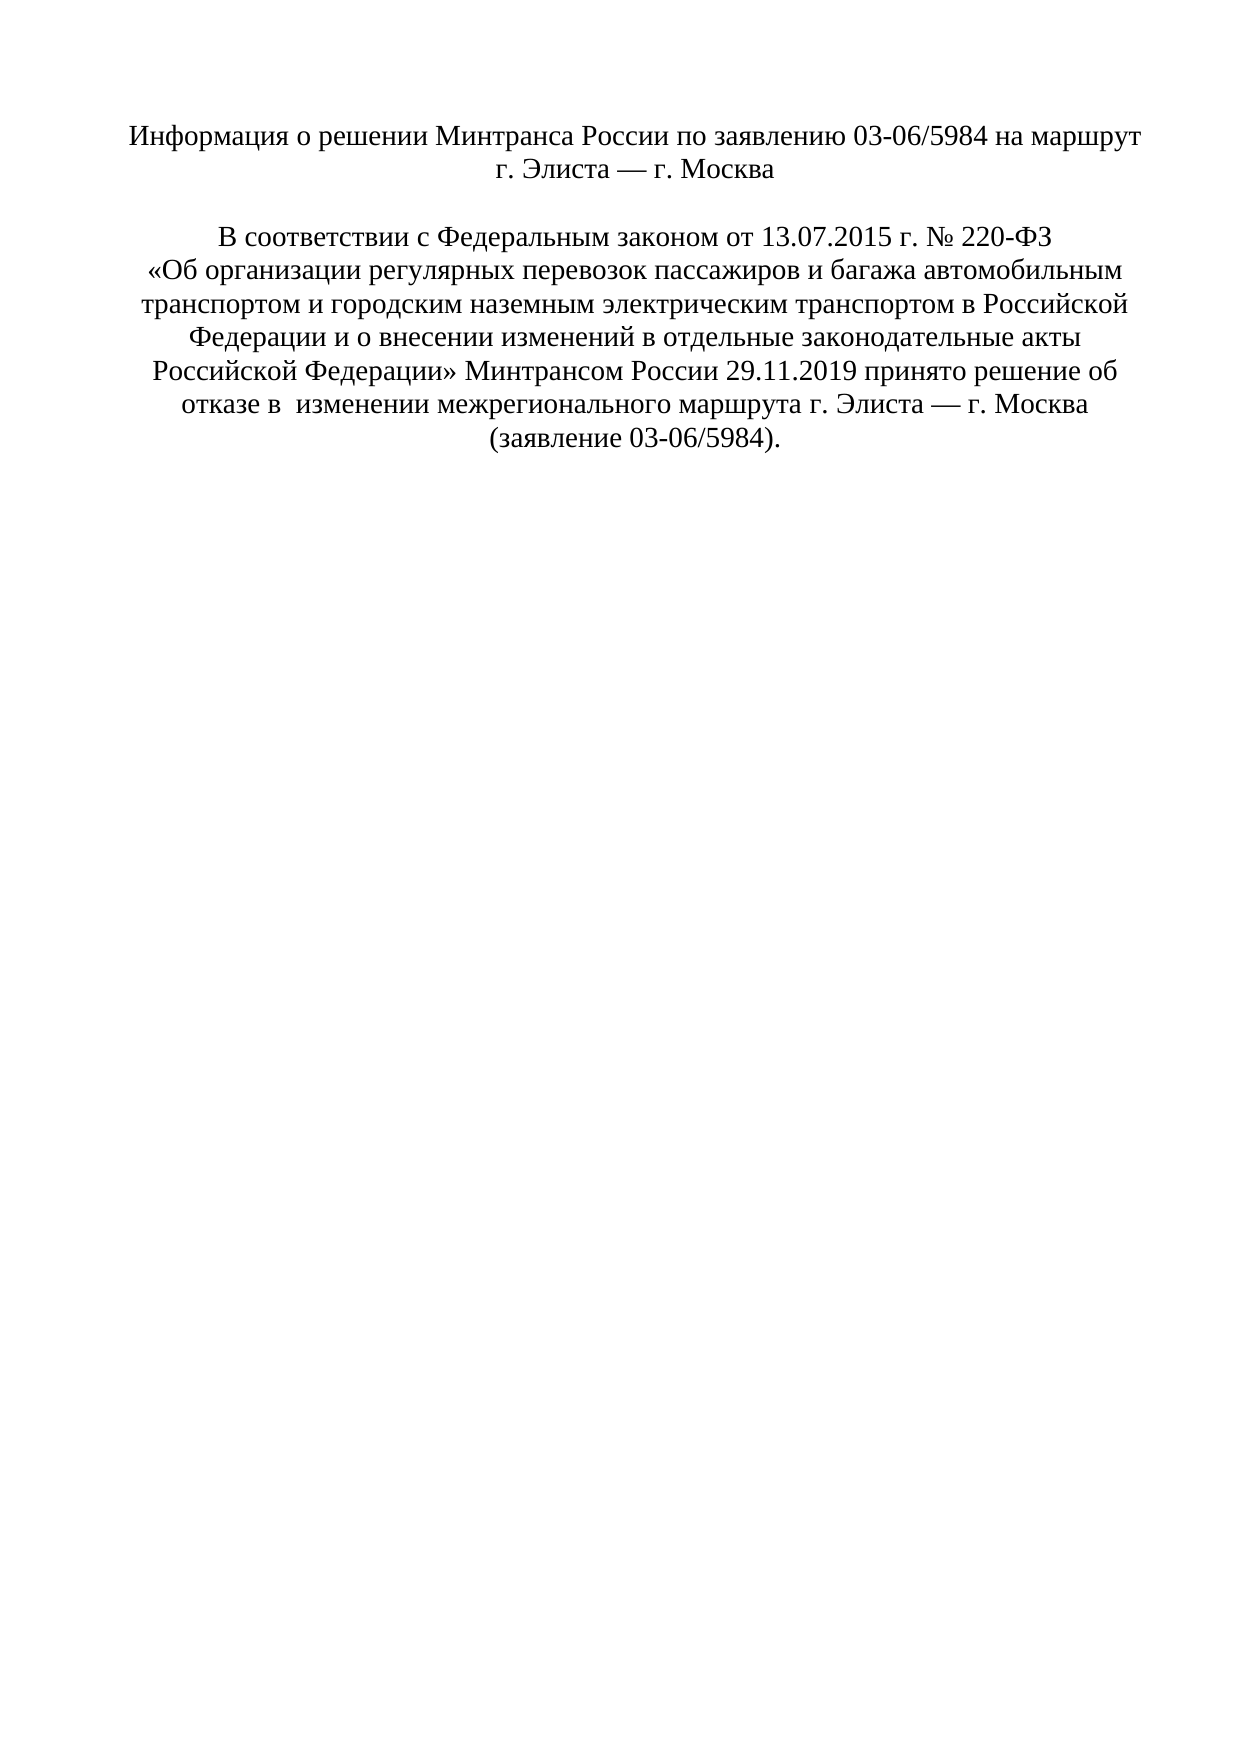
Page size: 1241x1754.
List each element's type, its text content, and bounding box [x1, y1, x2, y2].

text В соответствии с Федеральным законом от 13.07.2015 г. № 220-ФЗ «Об организации регулярных перевозок пассажиров и багажа автомобильным транспортом и городским наземным электрическим транспортом в Российской Федерации и о внесении изменений в отдельные законодательные акты Российской Федерации» Минтрансом России 29.11.2019 принято решение об отказе в изменении межрегионального маршрута г. Элиста — г. Москва (заявление 03-06/5984). [118, 219, 1152, 453]
text Информация о решении Минтранса России по заявлению 03-06/5984 на маршрут г. Элиста — г. Москва [118, 118, 1152, 185]
